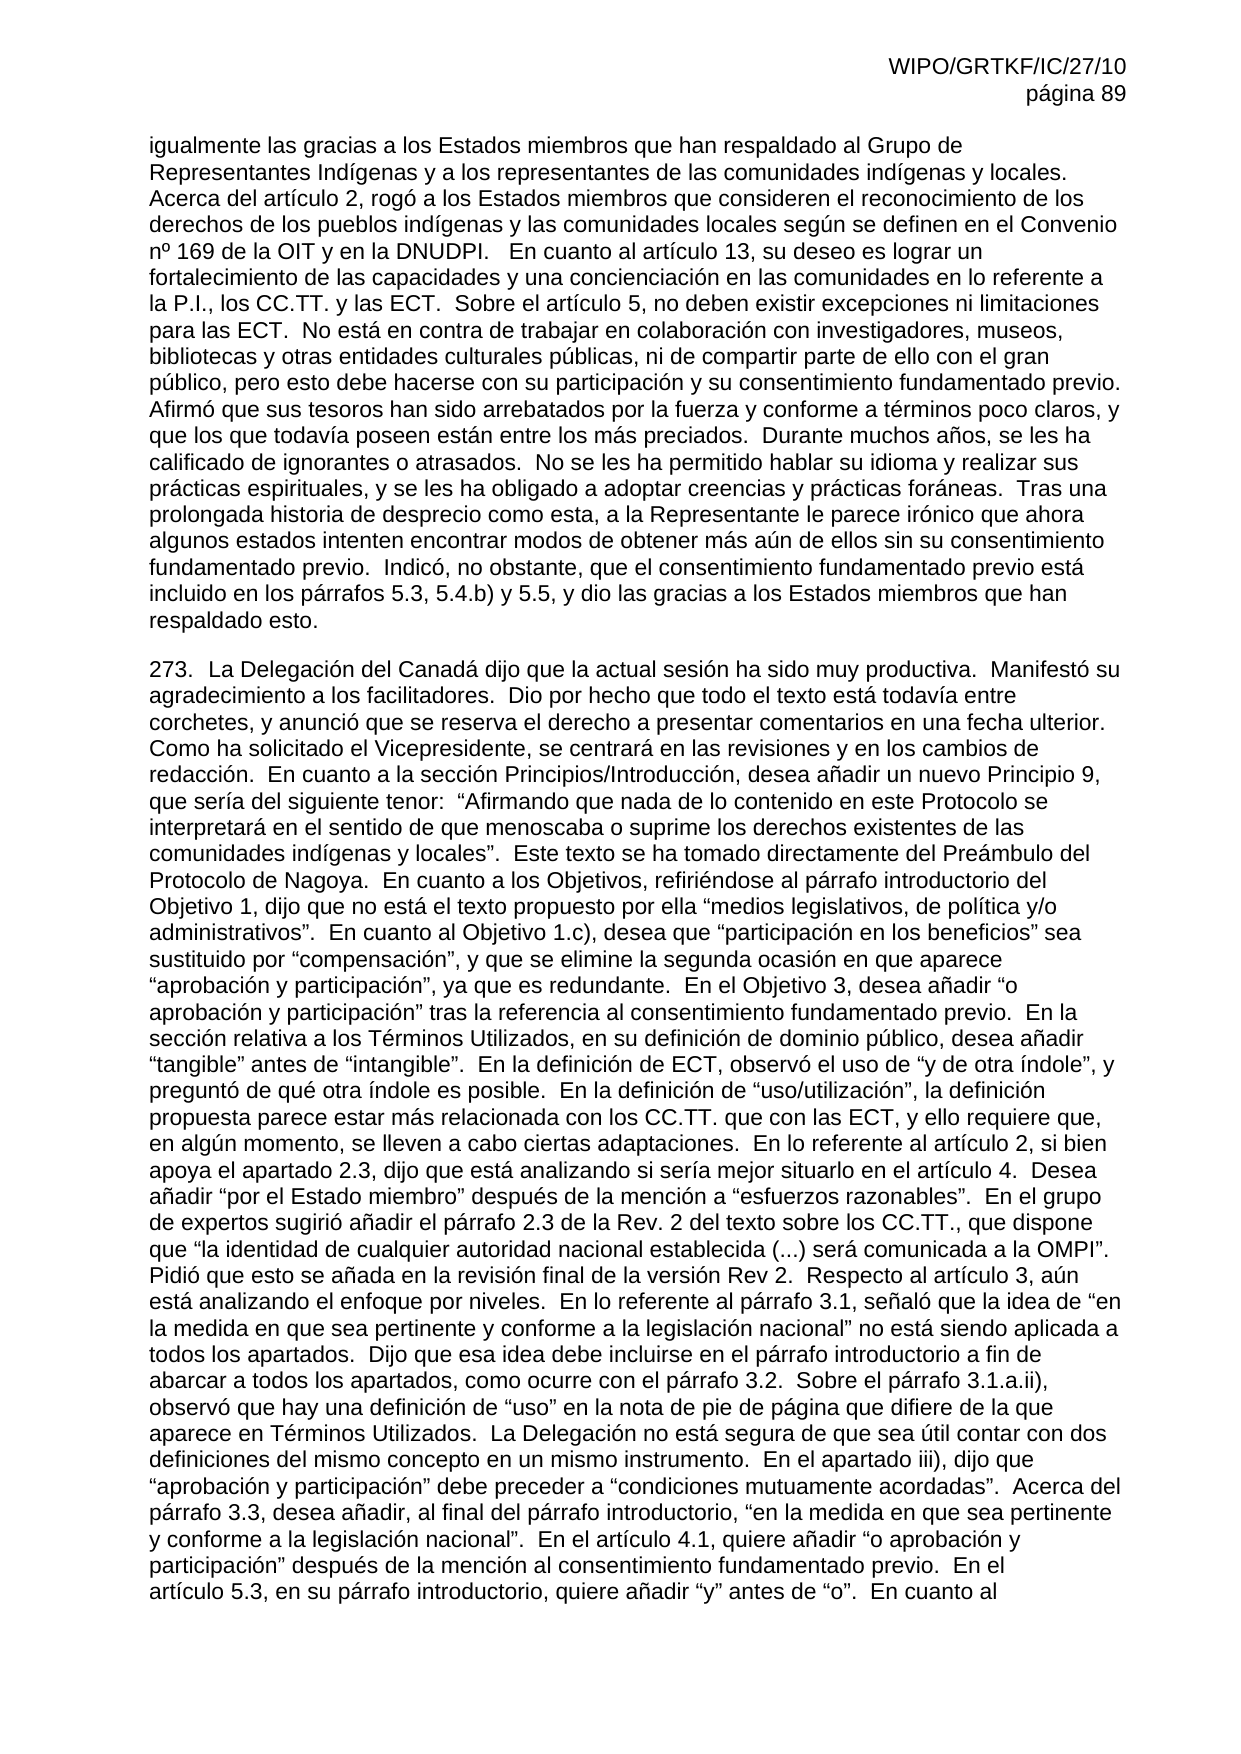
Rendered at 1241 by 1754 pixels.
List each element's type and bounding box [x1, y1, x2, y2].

list [149, 132, 1122, 633]
list [149, 656, 1122, 1604]
